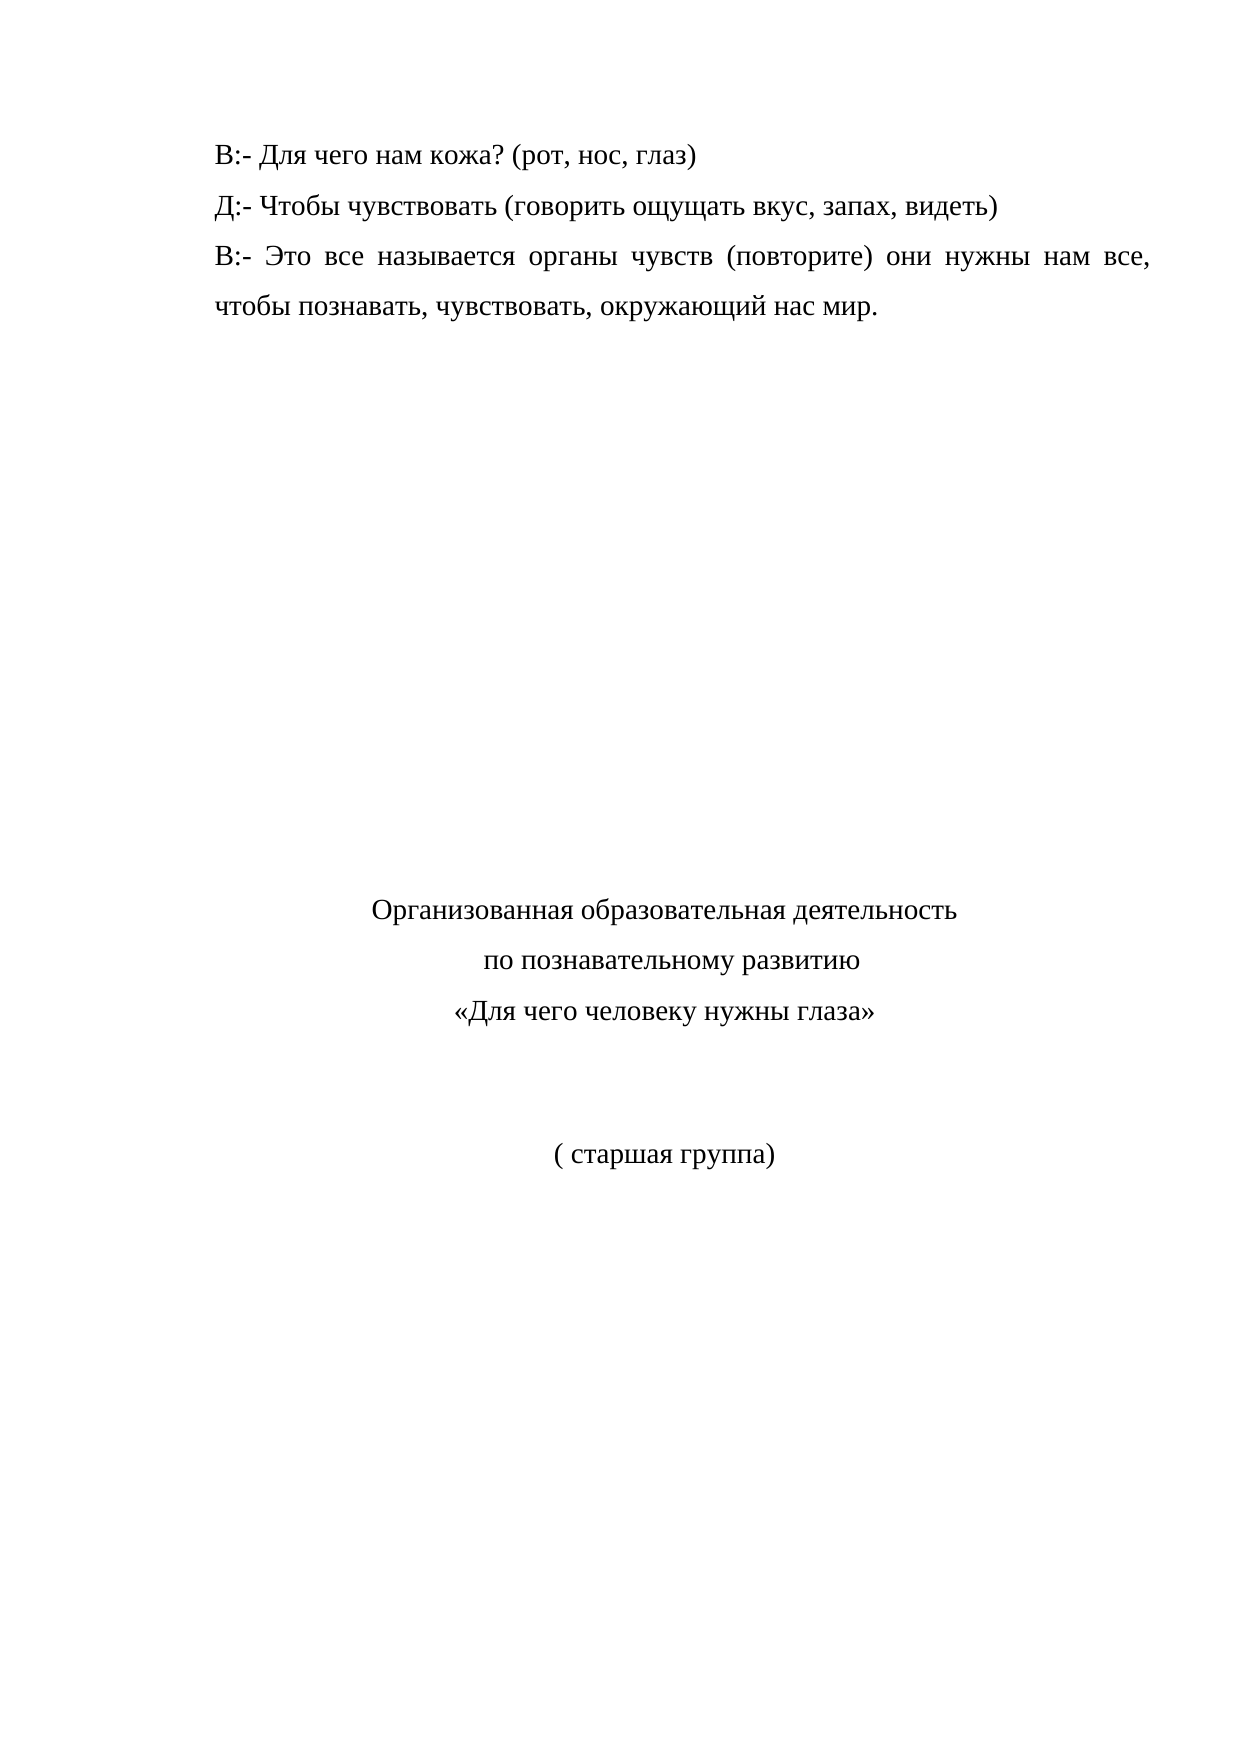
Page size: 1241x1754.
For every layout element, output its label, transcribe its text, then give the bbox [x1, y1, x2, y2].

text В:- Для чего нам кожа? (рот, нос, глаз) [214, 137, 1152, 171]
text «Для чего человеку нужны глаза» [177, 993, 1152, 1026]
text ( старшая группа) [177, 1136, 1152, 1170]
text В:- Это все называется органы чувств (повторите) они нужны нам все, чтобы познавать, чувствовать, окружающий нас мир. [214, 238, 1152, 322]
text по познавательному развитию [177, 942, 1152, 976]
text Д:- Чтобы чувствовать (говорить ощущать вкус, запах, видеть) [214, 188, 1152, 221]
text Организованная образовательная деятельность [177, 892, 1152, 926]
